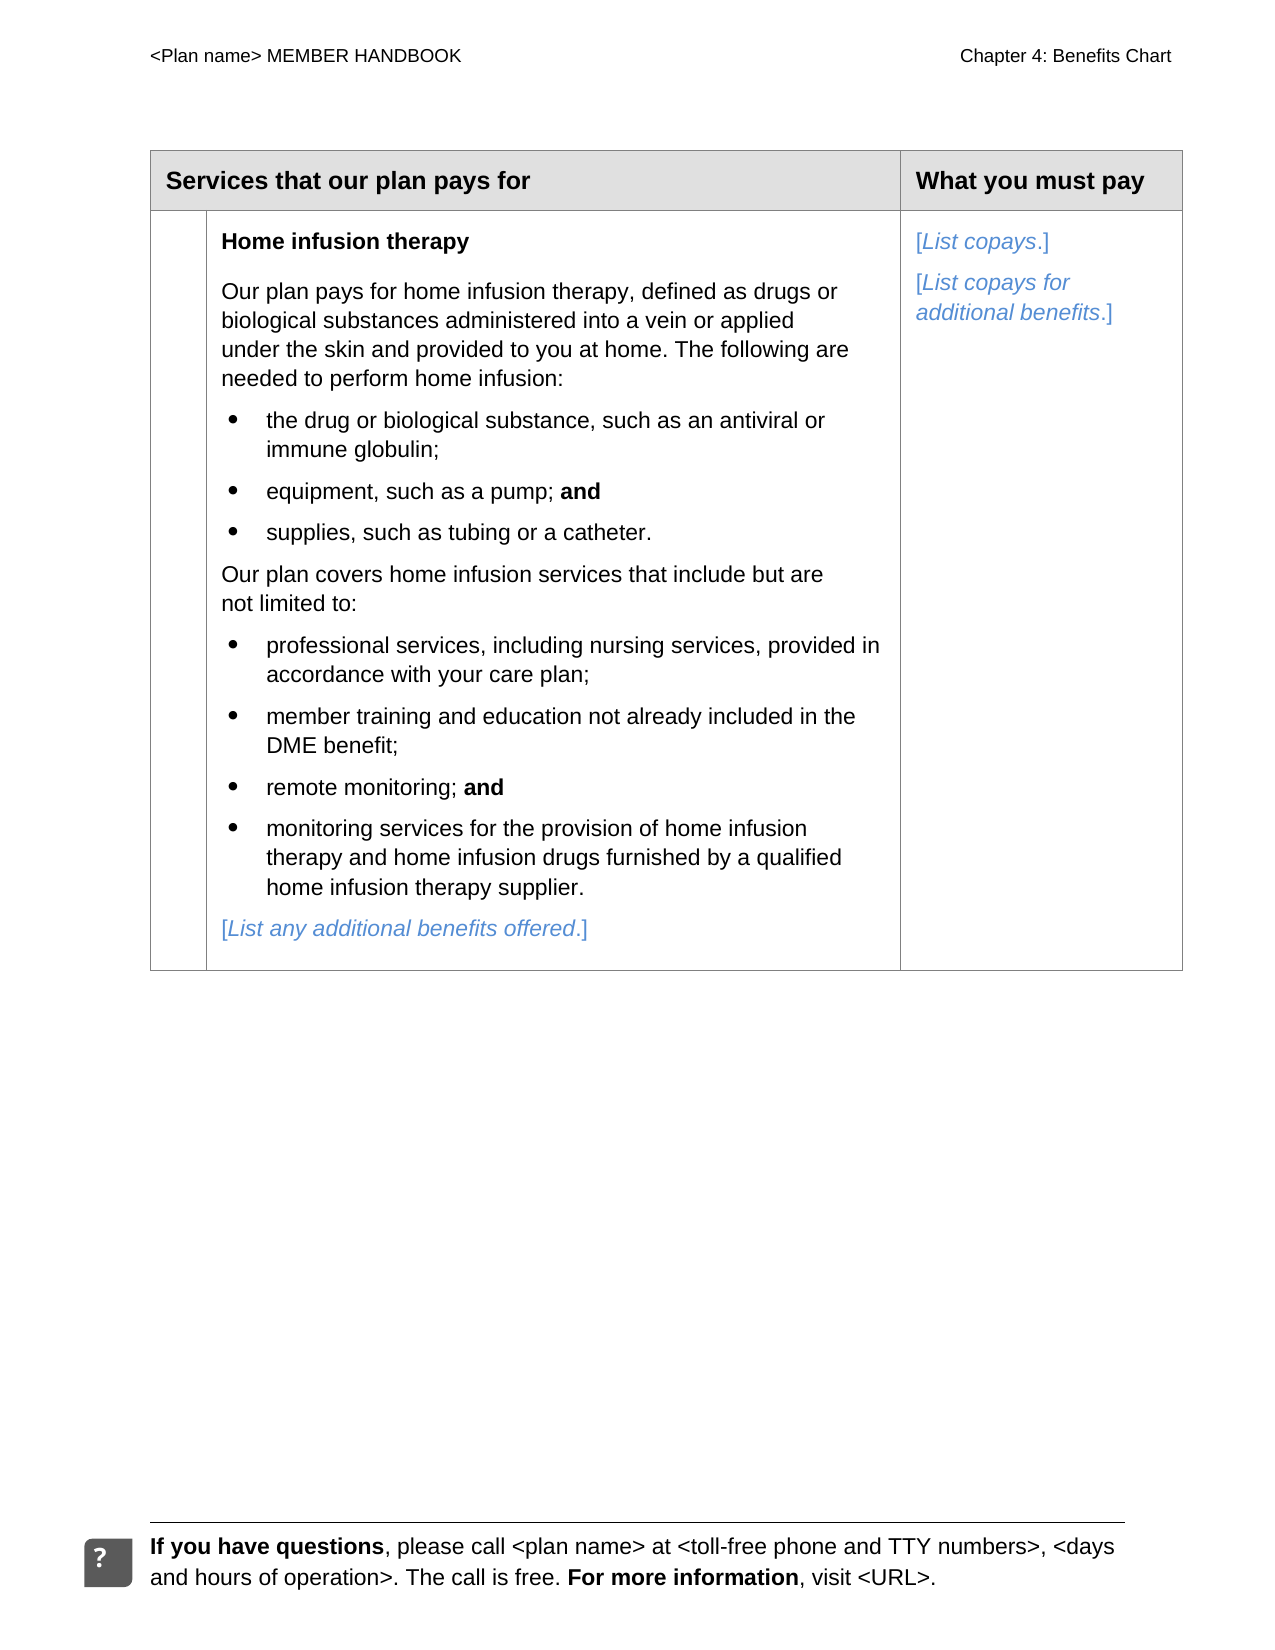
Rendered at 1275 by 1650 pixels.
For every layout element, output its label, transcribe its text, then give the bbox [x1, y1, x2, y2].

table_cell [151, 211, 206, 970]
table_cell Home infusion therapy Our plan pays for home infusion therapy, defined as drugs or biological substances administered into a vein or applied under the skin and provided to you at home. The following are needed to perform home infusion: the drug or biological substance, such as an antiviral or immune globulin; equipment, such as a pump; and supplies, such as tubing or a catheter. Our plan covers home infusion services that include but are not limited to: professional services, including nursing services, provided in accordance with your care plan; member training and education not already included in the DME benefit; remote monitoring; and monitoring services for the provision of home infusion therapy and home infusion drugs furnished by a qualified home infusion therapy supplier. [List any additional benefits offered.] [207, 211, 900, 970]
table_header Services that our plan pays for [151, 151, 900, 210]
table_cell [List copays.] [List copays for additional benefits.] [901, 211, 1182, 970]
table_header What you must pay [901, 151, 1182, 210]
